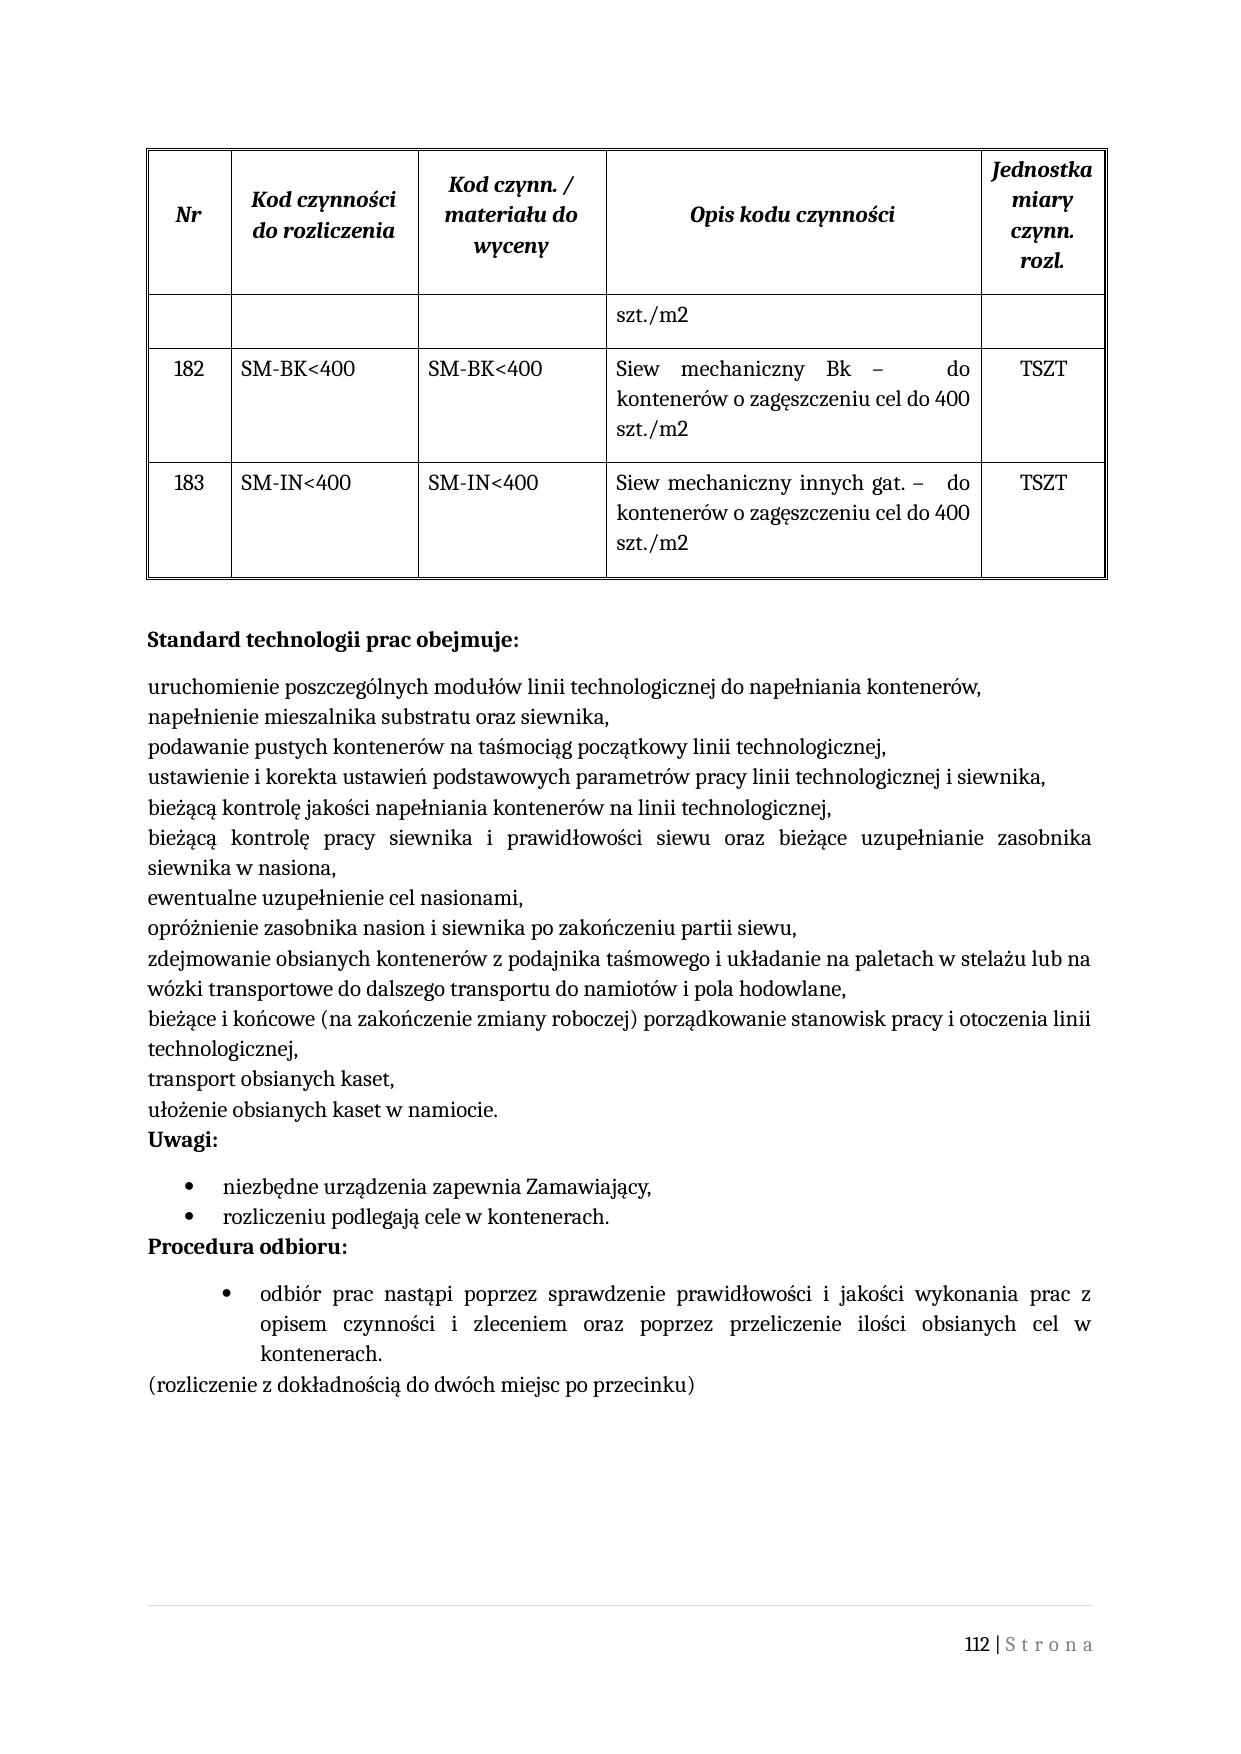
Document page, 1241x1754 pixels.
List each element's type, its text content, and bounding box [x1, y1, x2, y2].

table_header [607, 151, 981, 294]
text ustawienie i korekta ustawień podstawowych parametrów pracy linii technologicznej i siewnika, [148, 764, 1093, 790]
text ewentualne uzupełnienie cel nasionami, [148, 885, 1093, 911]
text opróżnienie zasobnika nasion i siewnika po zakończeniu partii siewu, [148, 915, 1093, 941]
text bieżącą kontrolę jakości napełniania kontenerów na linii technologicznej, [148, 794, 1093, 821]
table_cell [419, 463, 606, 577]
text bieżącą kontrolę pracy siewnika i prawidłowości siewu oraz bieżące uzupełnianie zasobnika siewnika w nasiona, [148, 824, 1093, 881]
text Uwagi: [148, 1127, 1093, 1153]
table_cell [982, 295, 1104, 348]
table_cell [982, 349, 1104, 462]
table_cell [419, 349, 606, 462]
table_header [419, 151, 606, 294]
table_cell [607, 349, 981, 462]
text ułożenie obsianych kaset w namiocie. [148, 1096, 1093, 1123]
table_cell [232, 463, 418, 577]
text (rozliczenie z dokładnością do dwóch miejsc po przecinku) [148, 1371, 1093, 1398]
list odbiór prac nastąpi poprzez sprawdzenie prawidłowości i jakości wykonania prac z opisem czynności i zleceniem oraz poprzez przeliczenie ilości obsianych cel w kontenerach. [223, 1281, 1093, 1367]
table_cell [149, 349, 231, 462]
text Procedura odbioru: [148, 1234, 1093, 1260]
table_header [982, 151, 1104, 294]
list rozliczeniu podlegają cele w kontenerach. [185, 1204, 1093, 1230]
text uruchomienie poszczególnych modułów linii technologicznej do napełniania kontenerów, [148, 673, 1093, 700]
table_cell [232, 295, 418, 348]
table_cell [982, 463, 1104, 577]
text napełnienie mieszalnika substratu oraz siewnika, [148, 704, 1093, 730]
text Standard technologii prac obejmuje: [148, 627, 1093, 653]
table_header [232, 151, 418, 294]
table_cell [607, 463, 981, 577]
list niezbędne urządzenia zapewnia Zamawiający, [185, 1173, 1093, 1200]
text transport obsianych kaset, [148, 1066, 1093, 1092]
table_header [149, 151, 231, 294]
text zdejmowanie obsianych kontenerów z podajnika taśmowego i układanie na paletach w stelażu lub na wózki transportowe do dalszego transportu do namiotów i pola hodowlane, [148, 945, 1093, 1002]
text podawanie pustych kontenerów na taśmociąg początkowy linii technologicznej, [148, 734, 1093, 760]
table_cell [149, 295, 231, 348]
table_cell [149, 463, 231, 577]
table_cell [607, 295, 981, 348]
text bieżące i końcowe (na zakończenie zmiany roboczej) porządkowanie stanowisk pracy i otoczenia linii technologicznej, [148, 1006, 1093, 1062]
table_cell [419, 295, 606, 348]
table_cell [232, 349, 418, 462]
